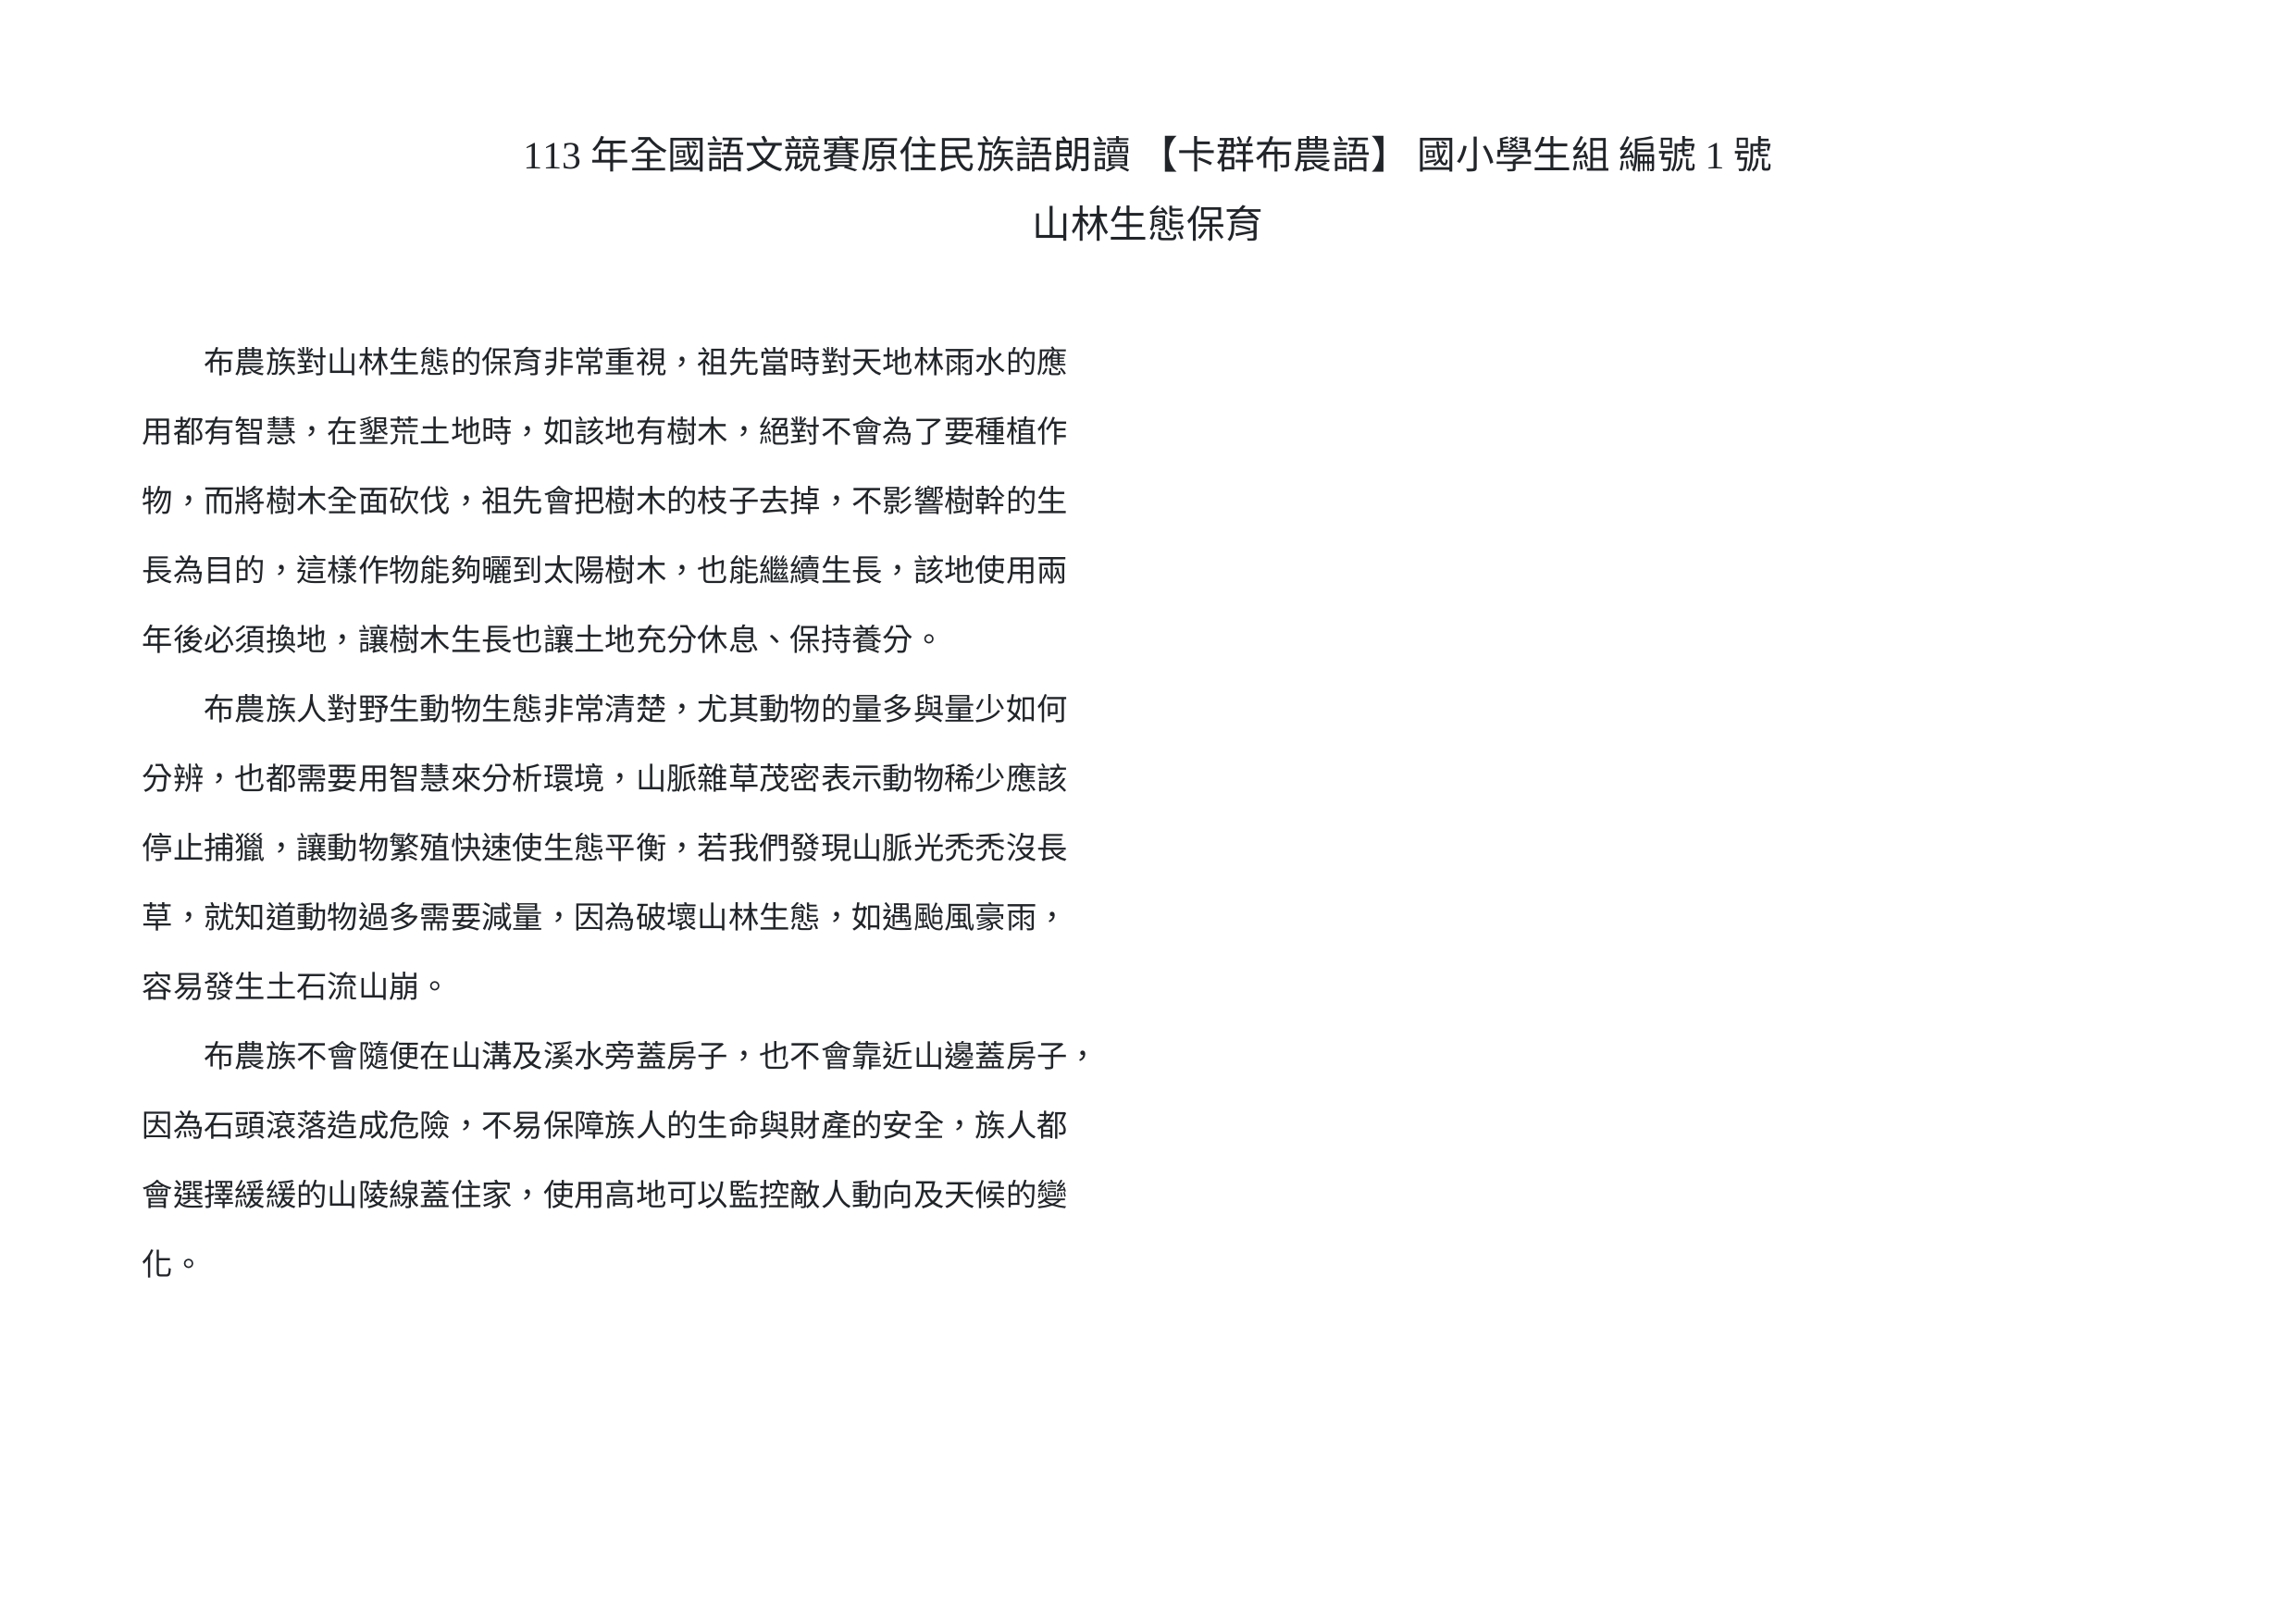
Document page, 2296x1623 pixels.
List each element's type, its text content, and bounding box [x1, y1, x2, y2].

text 山林生態保育 [142, 187, 2153, 256]
text 布農族人對野生動物生態非常清楚，尤其動物的量多與量少如何分辨，也都需要用智慧來分析環境，山脈雜草茂密表示動物稀少應該停止捕獵，讓動物繁殖快速使生態平衡，若我們發現山脈光禿禿沒長草，就知道動物過多需要減量，因為破壞山林生態，如遇颱風豪雨，容易發生土石流山崩。 [142, 673, 1090, 1020]
text 布農族不會隨便在山溝及溪水旁蓋房子，也不會靠近山邊蓋房子，因為石頭滾落造成危險，不易保障族人的生命與財產的安全，族人都會選擇緩緩的山陵線蓋住家，使用高地可以監控敵人動向及天候的變化。 [142, 1020, 1090, 1297]
text 113 年全國語文競賽原住民族語朗讀 【卡群布農語】 國小學生組 編號 1 號 [142, 118, 2153, 187]
text 布農族對山林生態的保育非常重視，祖先當時對天地林雨水的應用都有智慧，在墾荒土地時，如該地有樹木，絕對不會為了要種植作物，而將樹木全面砍伐，祖先會把樹木的枝子去掉，不影響樹幹的生長為目的，這樣作物能夠曬到太陽樹木，也能繼續生長，該地使用兩年後必須換地，讓樹木生長也讓土地充分休息、保持養分。 [142, 326, 1090, 673]
